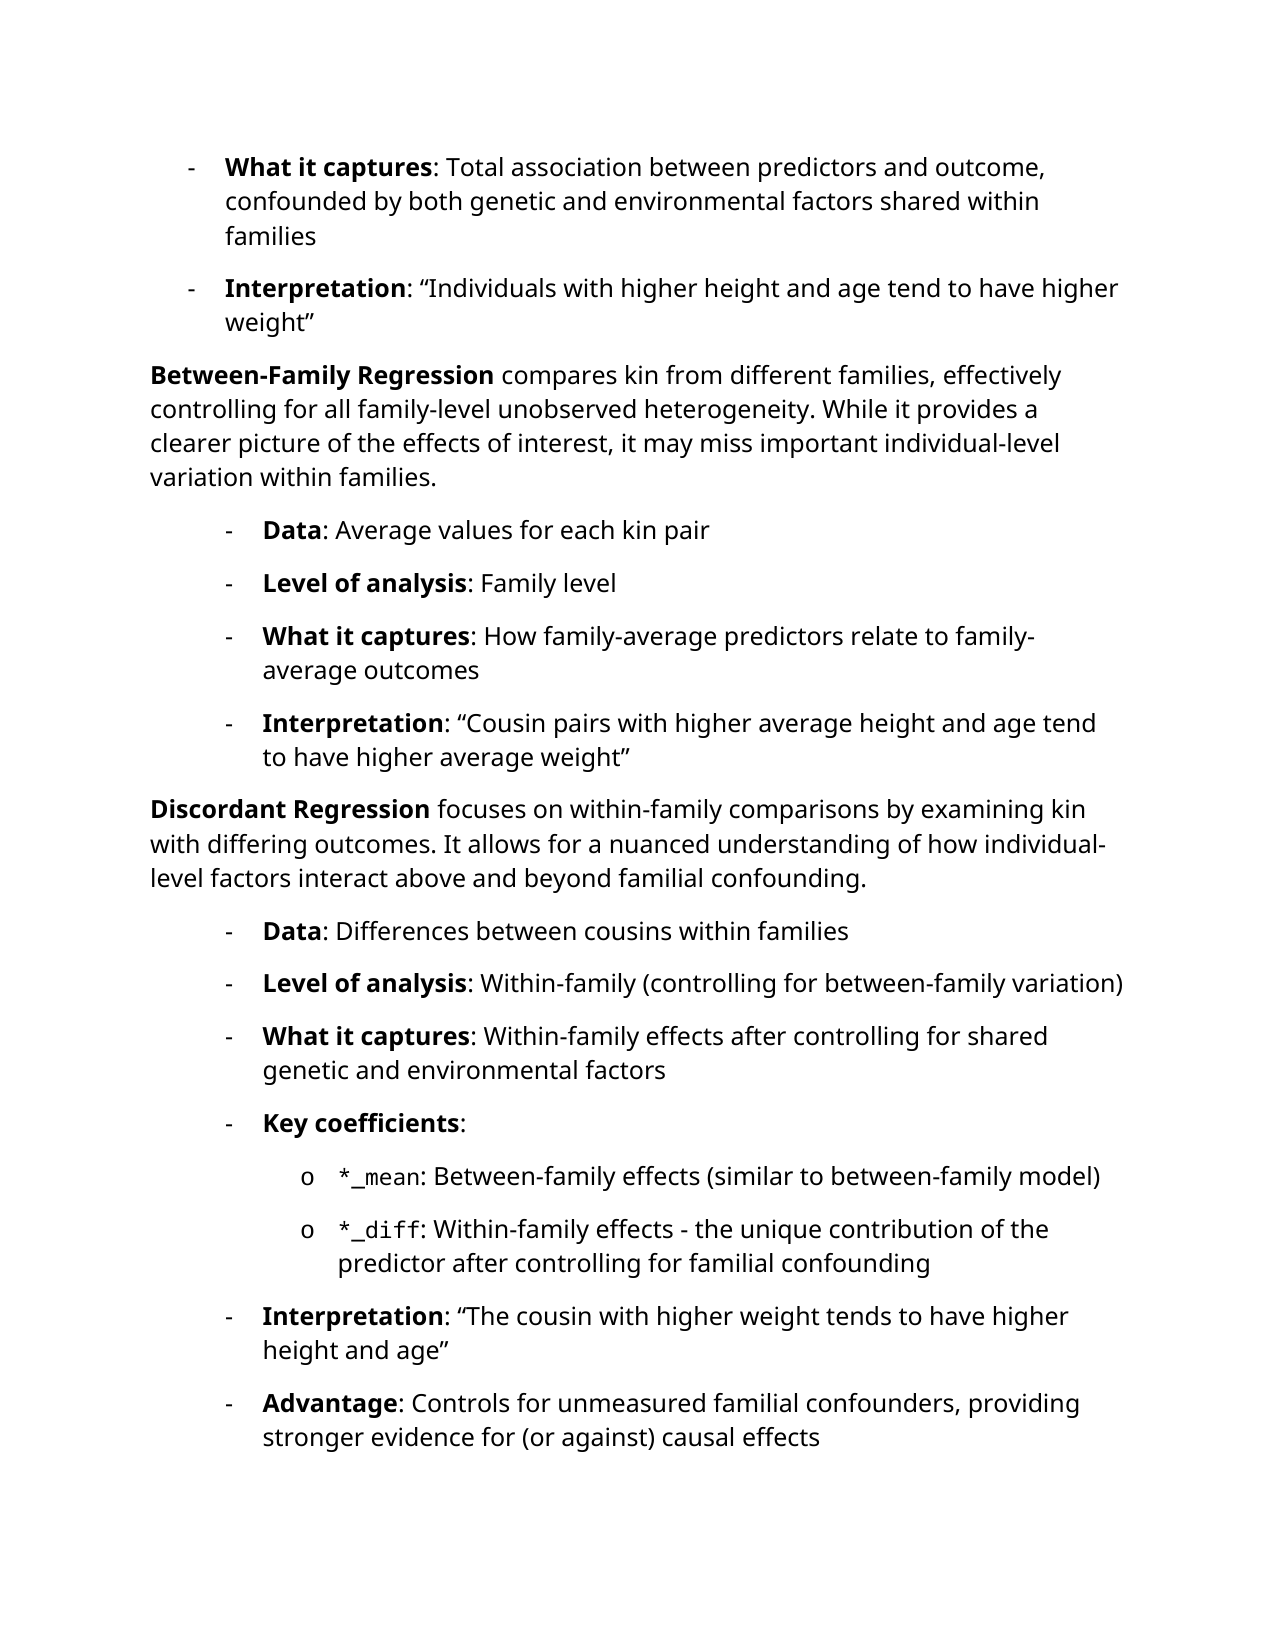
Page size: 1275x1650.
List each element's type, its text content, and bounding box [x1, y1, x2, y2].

list Data: Average values for each kin pair [225, 513, 1125, 547]
list Level of analysis: Family level [225, 566, 1125, 600]
list Key coefficients: [225, 1106, 1125, 1140]
list Interpretation: “The cousin with higher weight tends to have higher height and age” [225, 1298, 1125, 1367]
text Discordant Regression focuses on within-family comparisons by examining kin with differing outcomes. It allows for a nuanced understanding of how individual-level factors interact above and beyond familial confounding. [150, 792, 1125, 894]
list *_mean: Between-family effects (similar to between-family model) [300, 1158, 1125, 1193]
list Interpretation: “Individuals with higher height and age tend to have higher weight” [187, 271, 1125, 339]
list *_diff: Within-family effects - the unique contribution of the predictor after controlling for familial confounding [300, 1211, 1125, 1280]
text Between-Family Regression compares kin from different families, effectively controlling for all family-level unobserved heterogeneity. While it provides a clearer picture of the effects of interest, it may miss important individual-level variation within families. [150, 358, 1125, 494]
list Advantage: Controls for unmeasured familial confounders, providing stronger evidence for (or against) causal effects [225, 1385, 1125, 1453]
list Level of analysis: Within-family (controlling for between-family variation) [225, 966, 1125, 1000]
list What it captures: Within-family effects after controlling for shared genetic and environmental factors [225, 1019, 1125, 1087]
list Interpretation: “Cousin pairs with higher average height and age tend to have higher average weight” [225, 705, 1125, 773]
list What it captures: How family-average predictors relate to family-average outcomes [225, 618, 1125, 687]
list What it captures: Total association between predictors and outcome, confounded by both genetic and environmental factors shared within families [187, 150, 1125, 252]
list Data: Differences between cousins within families [225, 913, 1125, 947]
